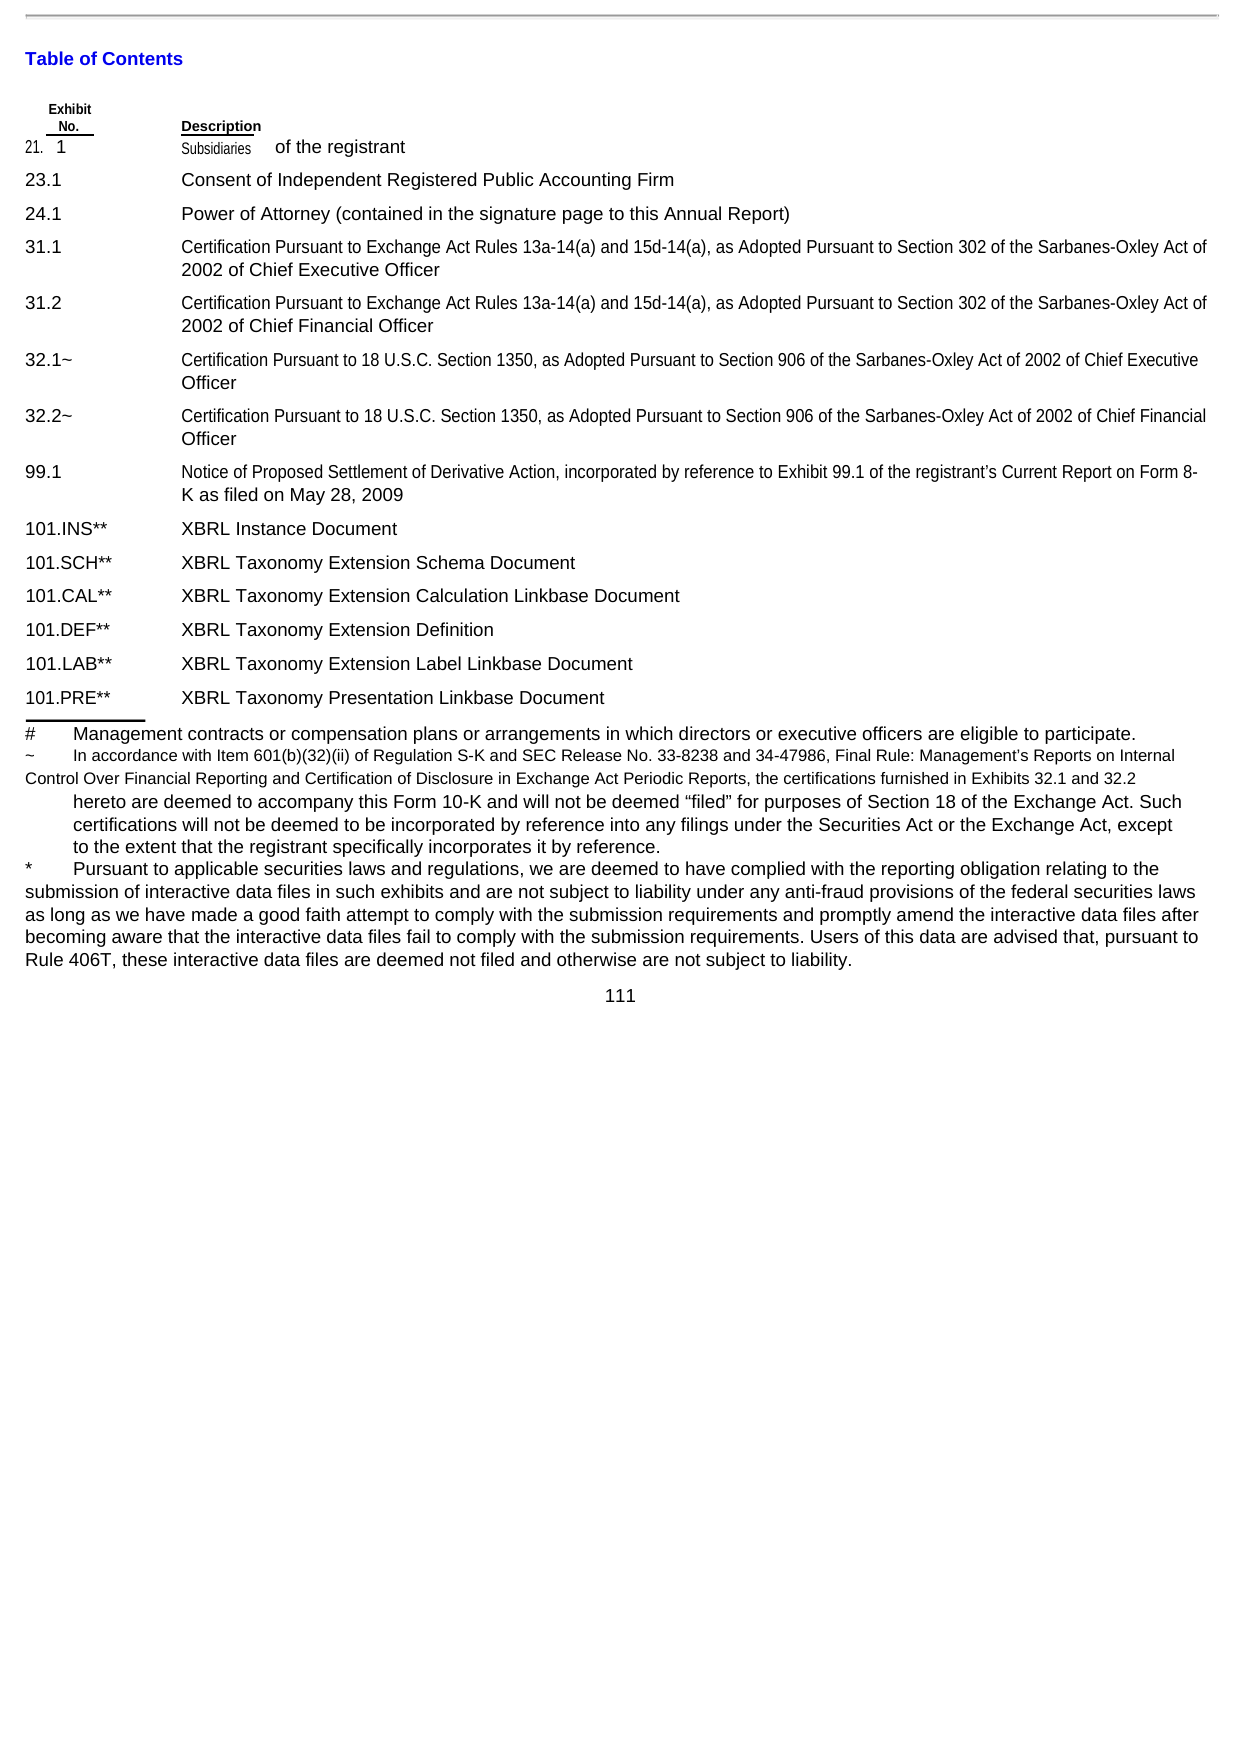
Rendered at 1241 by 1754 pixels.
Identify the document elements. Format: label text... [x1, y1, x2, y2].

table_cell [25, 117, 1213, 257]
list Management contracts or compensation plans or arrangements in which directors or executive officers are eligible to participate. [25, 723, 1213, 744]
text hereto are deemed to accompany this Form 10-K and will not be deemed “filed” for purposes of Section 18 of the Exchange Act. Such certifications will not be deemed to be incorporated by reference into any filings under the Securities Act or the Exchange Act, except to the extent that the registrant specifically incorporates it by reference. [73, 791, 1192, 857]
list In accordance with Item 601(b)(32)(ii) of Regulation S-K and SEC Release No. 33-8238 and 34-47986, Final Rule: Management’s Reports on Internal Control Over Financial Reporting and Certification of Disclosure in Exchange Act Periodic Reports, the certifications furnished in Exhibits 32.1 and 32.2 [25, 746, 1213, 788]
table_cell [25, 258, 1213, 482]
list Pursuant to applicable securities laws and regulations, we are deemed to have complied with the reporting obligation relating to the submission of interactive data files in such exhibits and are not subject to liability under any anti-fraud provisions of the federal securities laws as long as we have made a good faith attempt to comply with the submission requirements and promptly amend the interactive data files after becoming aware that the interactive data files fail to comply with the submission requirements. Users of this data are advised that, pursuant to Rule 406T, these interactive data files are deemed not filed and otherwise are not subject to liability. [25, 858, 1213, 970]
picture [23, 14, 1220, 21]
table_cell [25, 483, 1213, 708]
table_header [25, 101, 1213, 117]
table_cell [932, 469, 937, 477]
text 111 [25, 985, 1215, 1007]
text Table of Contents [25, 48, 1213, 69]
